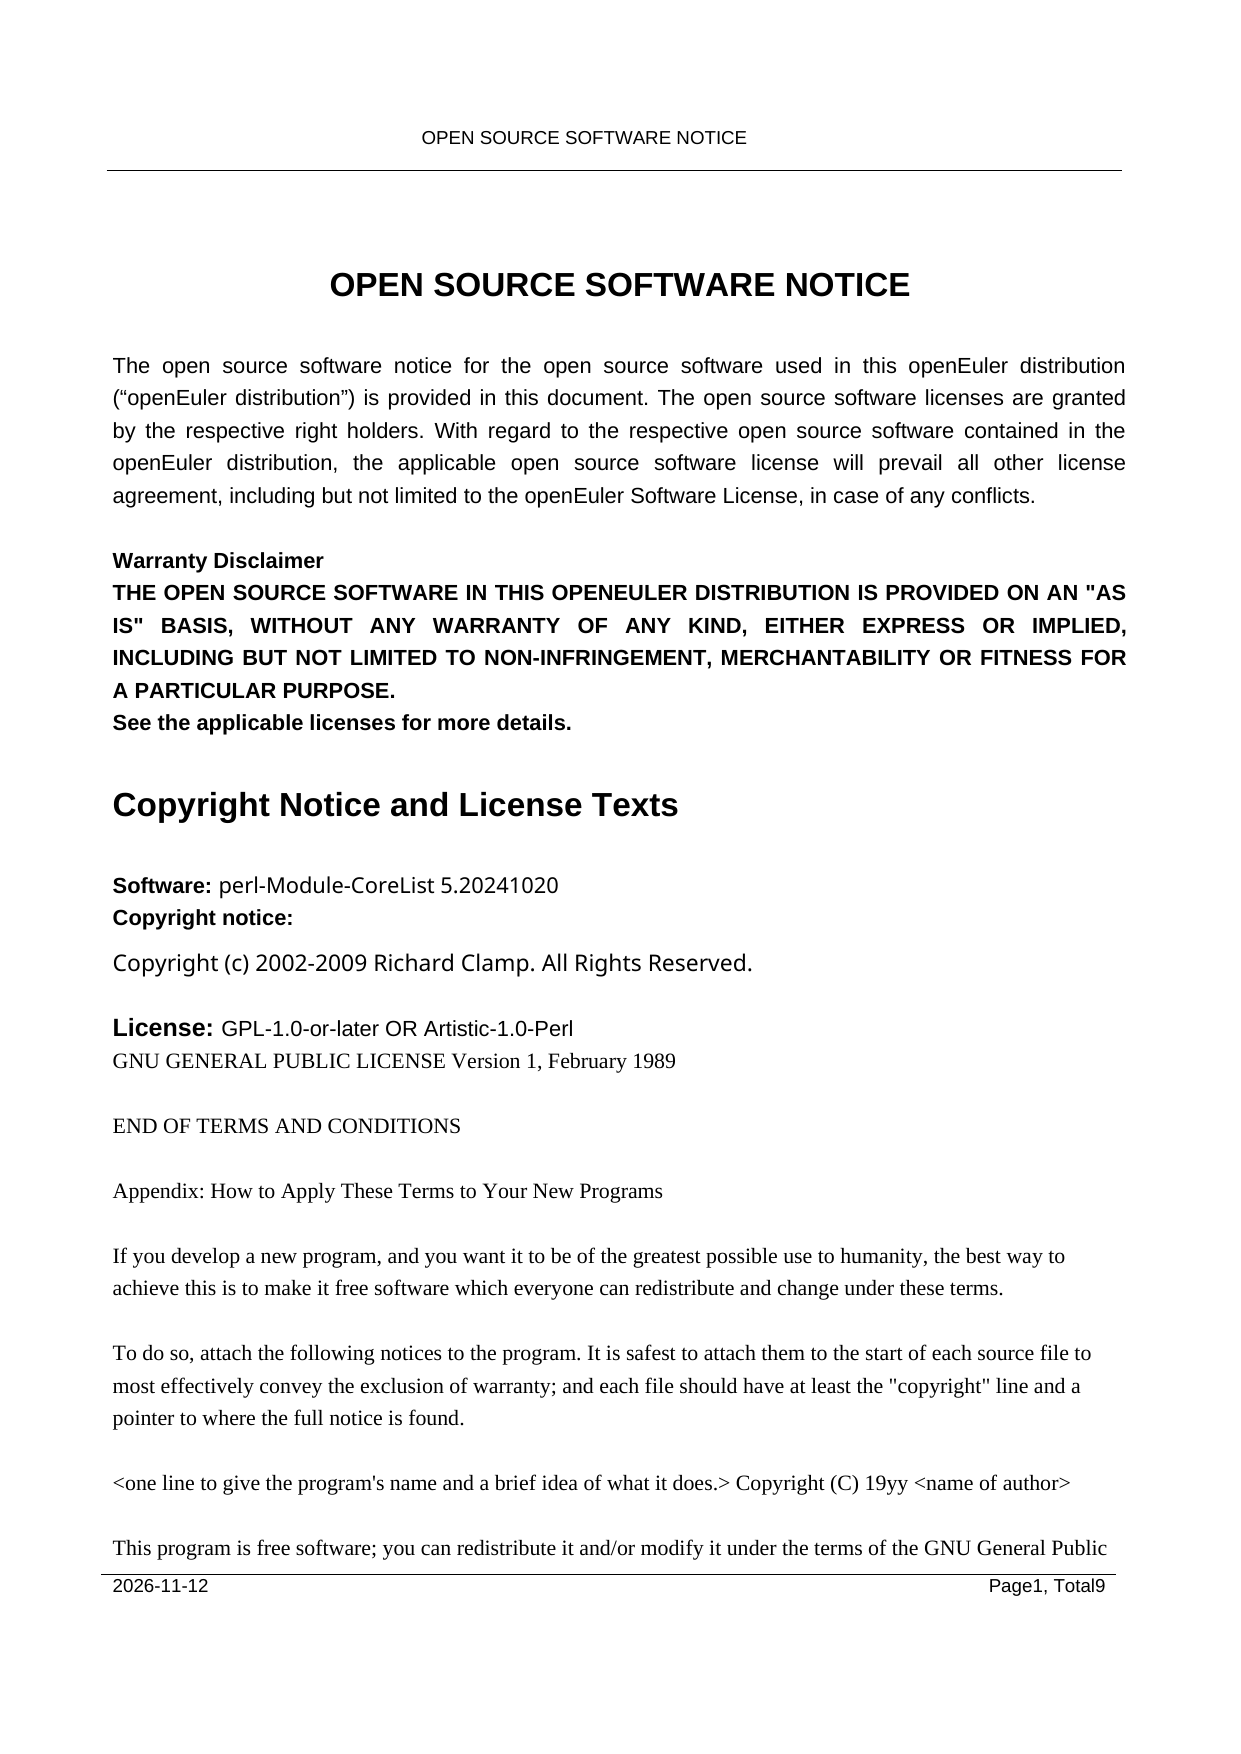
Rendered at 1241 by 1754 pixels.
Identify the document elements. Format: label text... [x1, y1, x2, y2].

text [112, 1044, 1128, 1564]
title Software: perl-Module-CoreList 5.20241020 [112, 869, 1128, 901]
text Copyright (c) 2002-2009 Richard Clamp. All Rights Reserved. [112, 947, 1128, 1012]
text Copyright Notice and License Texts [112, 771, 1128, 836]
text OPEN SOURCE SOFTWARE NOTICE [112, 251, 1128, 316]
text THE OPEN SOURCE SOFTWARE IN THIS OPENEULER DISTRIBUTION IS PROVIDED ON AN "AS IS" BASIS, WITHOUT ANY WARRANTY OF ANY KIND, EITHER EXPRESS OR IMPLIED, INCLUDING BUT NOT LIMITED TO NON-INFRINGEMENT, MERCHANTABILITY OR FITNESS FOR A PARTICULAR PURPOSE. See the applicable licenses for more details. [112, 576, 1128, 739]
text Warranty Disclaimer [112, 544, 1128, 576]
text The open source software notice for the open source software used in this openEuler distribution (“openEuler distribution”) is provided in this document. The open source software licenses are granted by the respective right holders. With regard to the respective open source software contained in the openEuler distribution, the applicable open source software license will prevail all other license agreement, including but not limited to the openEuler Software License, in case of any conflicts. [112, 349, 1128, 511]
text Copyright notice: [112, 901, 1128, 934]
text License: GPL-1.0-or-later OR Artistic-1.0-Perl [112, 1012, 1128, 1044]
